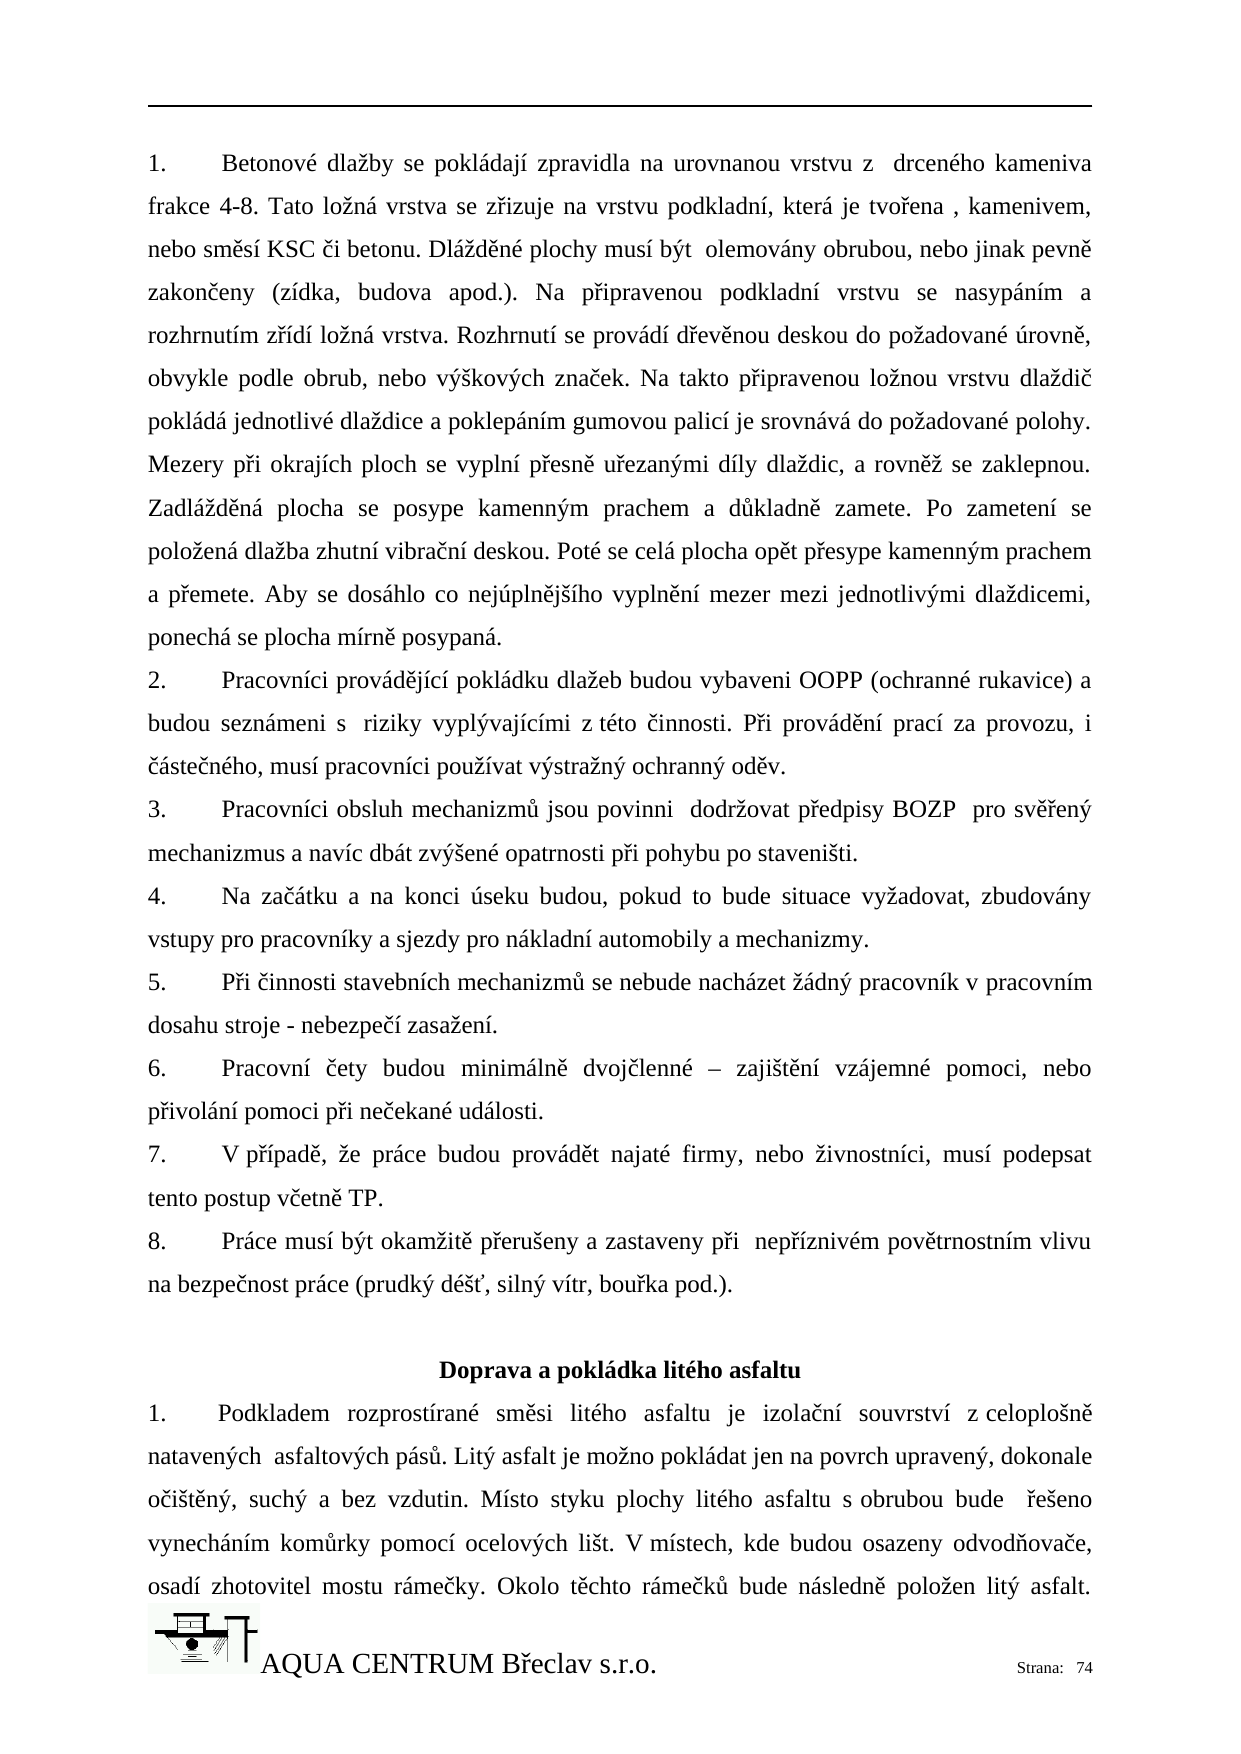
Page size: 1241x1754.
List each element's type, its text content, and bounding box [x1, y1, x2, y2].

text 2. Pracovníci provádějící pokládku dlažeb budou vybaveni OOPP (ochranné rukavice) a budou seznámeni s riziky vyplývajícími z této činnosti. Při provádění prací za provozu, i částečného, musí pracovníci používat výstražný ochranný oděv. [148, 665, 1092, 780]
text 3. Pracovníci obsluh mechanizmů jsou povinni dodržovat předpisy BOZP pro svěřený mechanizmus a navíc dbát zvýšené opatrnosti při pohybu po staveništi. [148, 794, 1092, 866]
text 6. Pracovní čety budou minimálně dvojčlenné – zajištění vzájemné pomoci, nebo přivolání pomoci při nečekané události. [148, 1053, 1092, 1125]
text 7. V případě, že práce budou provádět najaté firmy, nebo živnostníci, musí podepsat tento postup včetně TP. [148, 1139, 1092, 1211]
picture [147, 1603, 261, 1674]
text 1. Betonové dlažby se pokládají zpravidla na urovnanou vrstvu z drceného kameniva frakce 4-8. Tato ložná vrstva se zřizuje na vrstvu podkladní, která je tvořena , kamenivem, nebo směsí KSC či betonu. Dlážděné plochy musí být olemovány obrubou, nebo jinak pevně zakončeny (zídka, budova apod.). Na připravenou podkladní vrstvu se nasypáním a rozhrnutím zřídí ložná vrstva. Rozhrnutí se provádí dřevěnou deskou do požadované úrovně, obvykle podle obrub, nebo výškových značek. Na takto připravenou ložnou vrstvu dlaždič pokládá jednotlivé dlaždice a poklepáním gumovou palicí je srovnává do požadované polohy. Mezery při okrajích ploch se vyplní přesně uřezanými díly dlaždic, a rovněž se zaklepnou. Zadlážděná plocha se posype kamenným prachem a důkladně zamete. Po zametení se položená dlažba zhutní vibrační deskou. Poté se celá plocha opět přesype kamenným prachem a přemete. Aby se dosáhlo co nejúplnějšího vyplnění mezer mezi jednotlivými dlaždicemi, ponechá se plocha mírně posypaná. [148, 148, 1092, 651]
text 8. Práce musí být okamžitě přerušeny a zastaveny při nepříznivém povětrnostním vlivu na bezpečnost práce (prudký déšť, silný vítr, bouřka pod.). [148, 1226, 1092, 1298]
title Doprava a pokládka litého asfaltu [148, 1355, 1092, 1384]
text 5. Při činnosti stavebních mechanizmů se nebude nacházet žádný pracovník v pracovním dosahu stroje - nebezpečí zasažení. [148, 967, 1092, 1039]
text 4. Na začátku a na konci úseku budou, pokud to bude situace vyžadovat, zbudovány vstupy pro pracovníky a sjezdy pro nákladní automobily a mechanizmy. [148, 881, 1092, 953]
